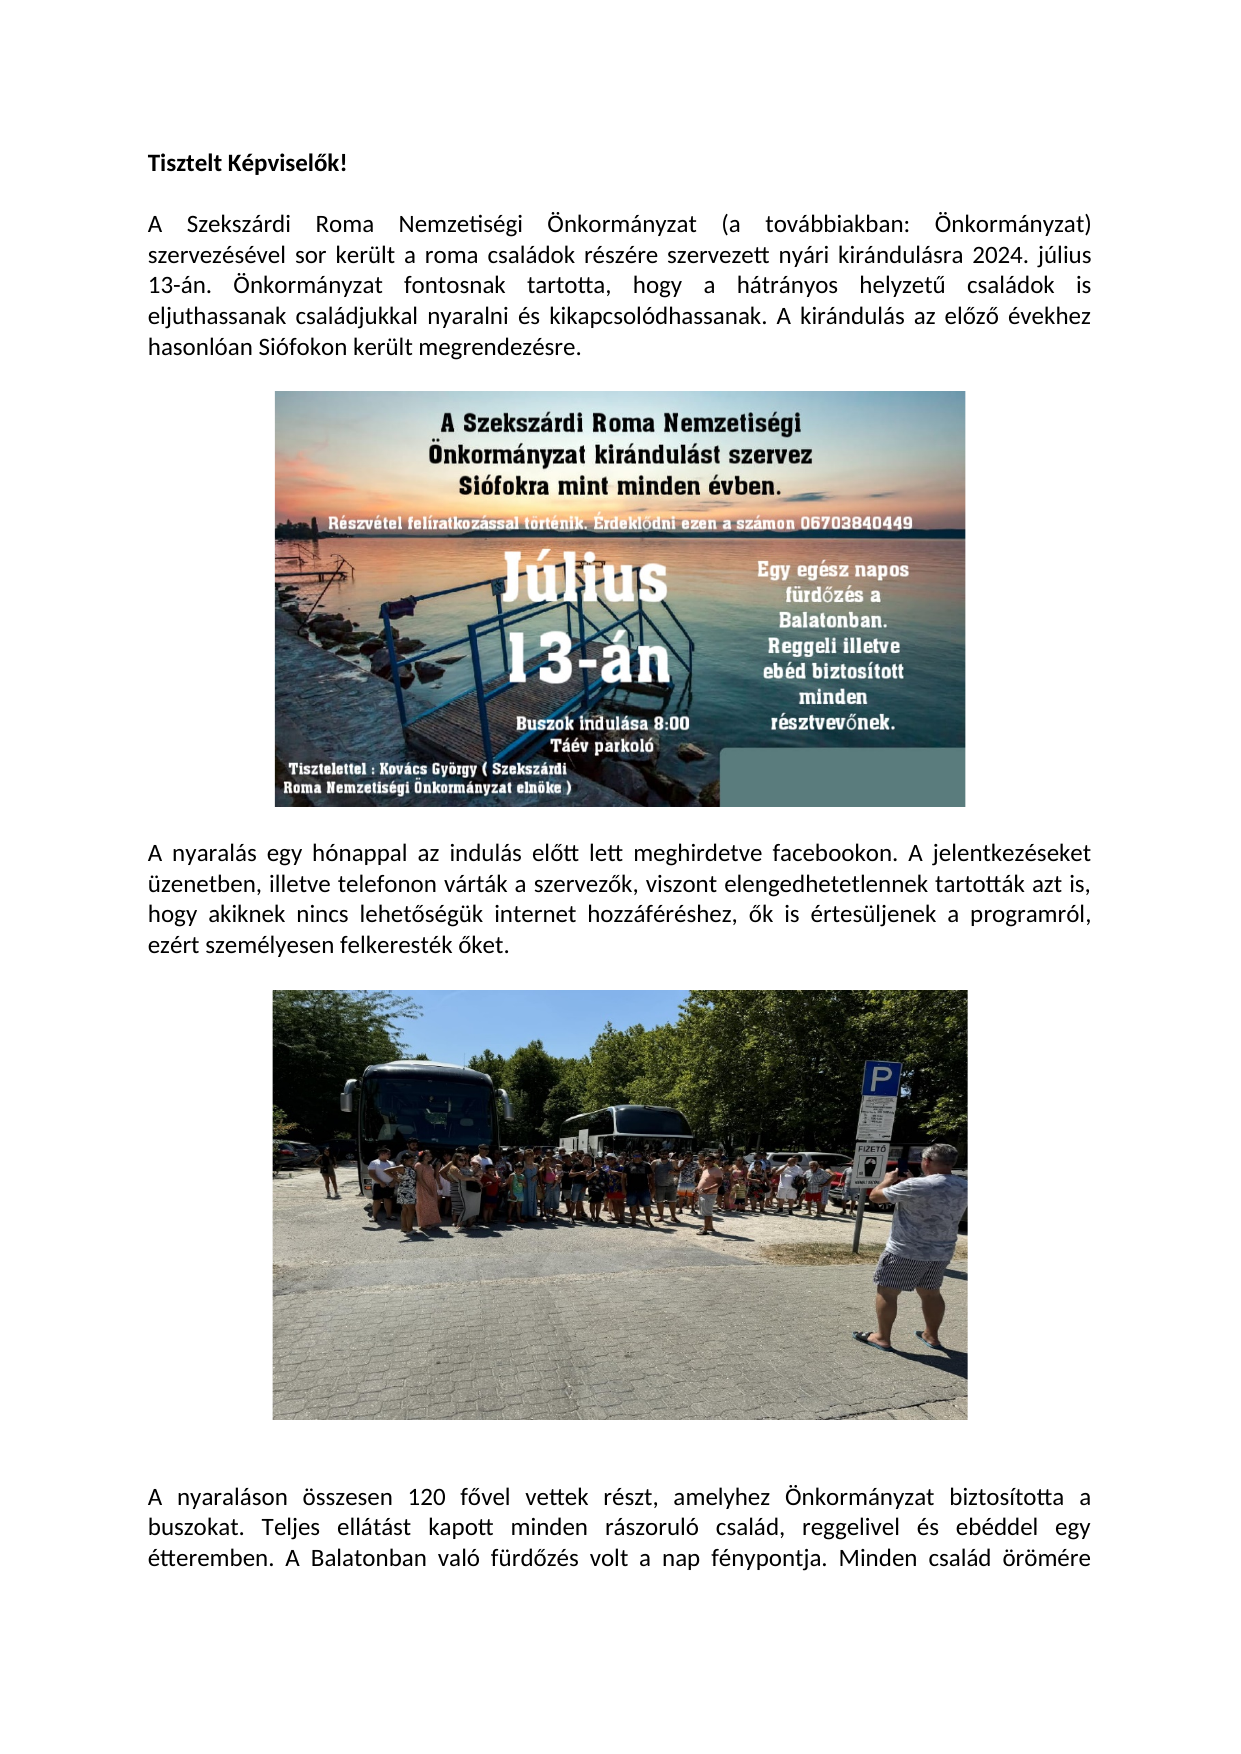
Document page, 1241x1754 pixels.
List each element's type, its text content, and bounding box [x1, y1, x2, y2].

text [148, 1481, 1093, 1572]
picture [272, 990, 968, 1420]
text A Szekszárdi Roma Nemzetiségi Önkormányzat (a továbbiakban: Önkormányzat) szervezésével sor került a roma családok részére szervezett nyári kirándulásra 2024. július 13-án. Önkormányzat fontosnak tartotta, hogy a hátrányos helyzetű családok is eljuthassanak családjukkal nyaralni és kikapcsolódhassanak. A kirándulás az előző évekhez hasonlóan Siófokon került megrendezésre. [148, 209, 1093, 361]
text A nyaralás egy hónappal az indulás előtt lett meghirdetve facebookon. A jelentkezéseket üzenetben, illetve telefonon várták a szervezők, viszont elengedhetetlennek tartották azt is, hogy akiknek nincs lehetőségük internet hozzáféréshez, ők is értesüljenek a programról, ezért személyesen felkeresték őket. [148, 837, 1093, 959]
text Tisztelt Képviselők! [148, 148, 1093, 178]
picture [274, 391, 966, 807]
